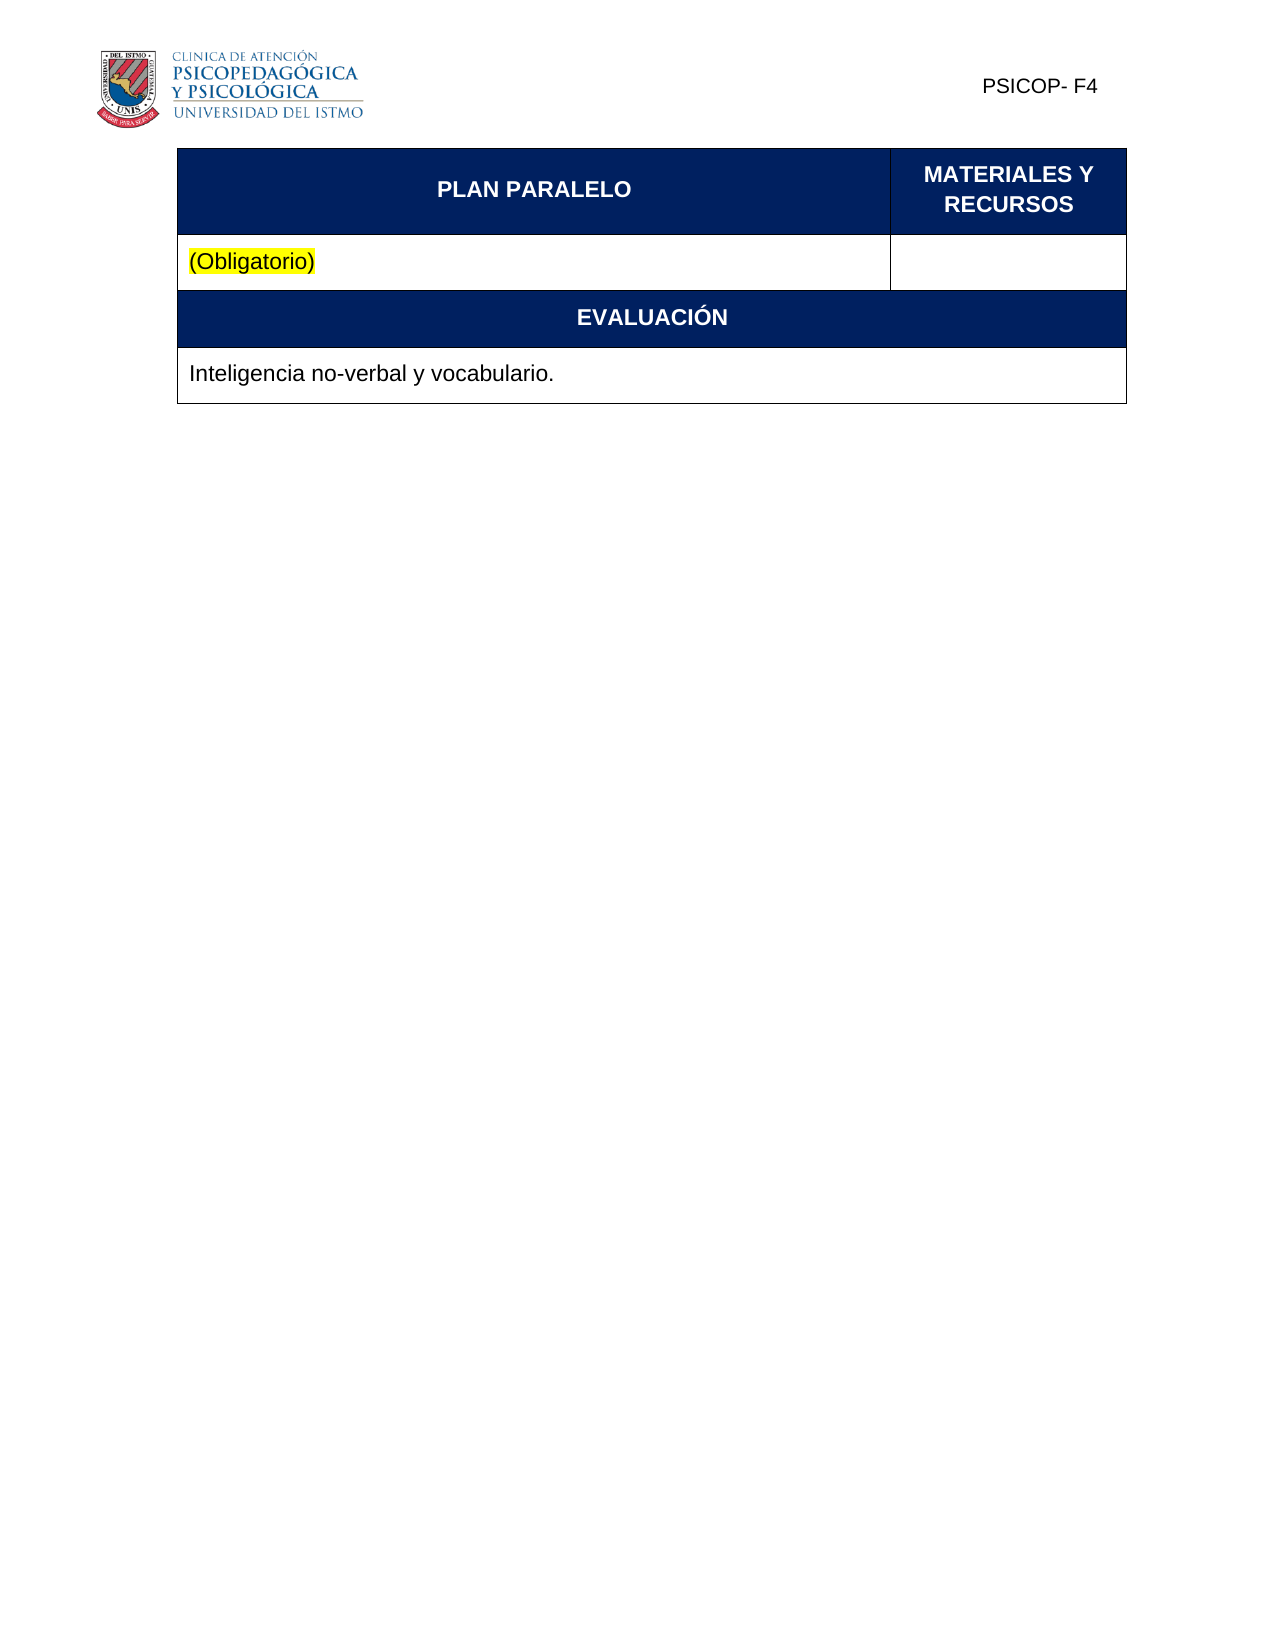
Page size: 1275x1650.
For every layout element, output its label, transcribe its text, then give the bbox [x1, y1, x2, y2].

table_cell (Obligatorio) [178, 235, 890, 290]
table_cell EVALUACIÓN [178, 291, 1126, 347]
picture [45, 21, 424, 163]
table_cell MATERIALES Y RECURSOS [891, 149, 1126, 234]
table_cell [891, 235, 1126, 290]
table_cell PLAN PARALELO [178, 149, 890, 234]
table_cell Inteligencia no-verbal y vocabulario. [178, 348, 1126, 403]
